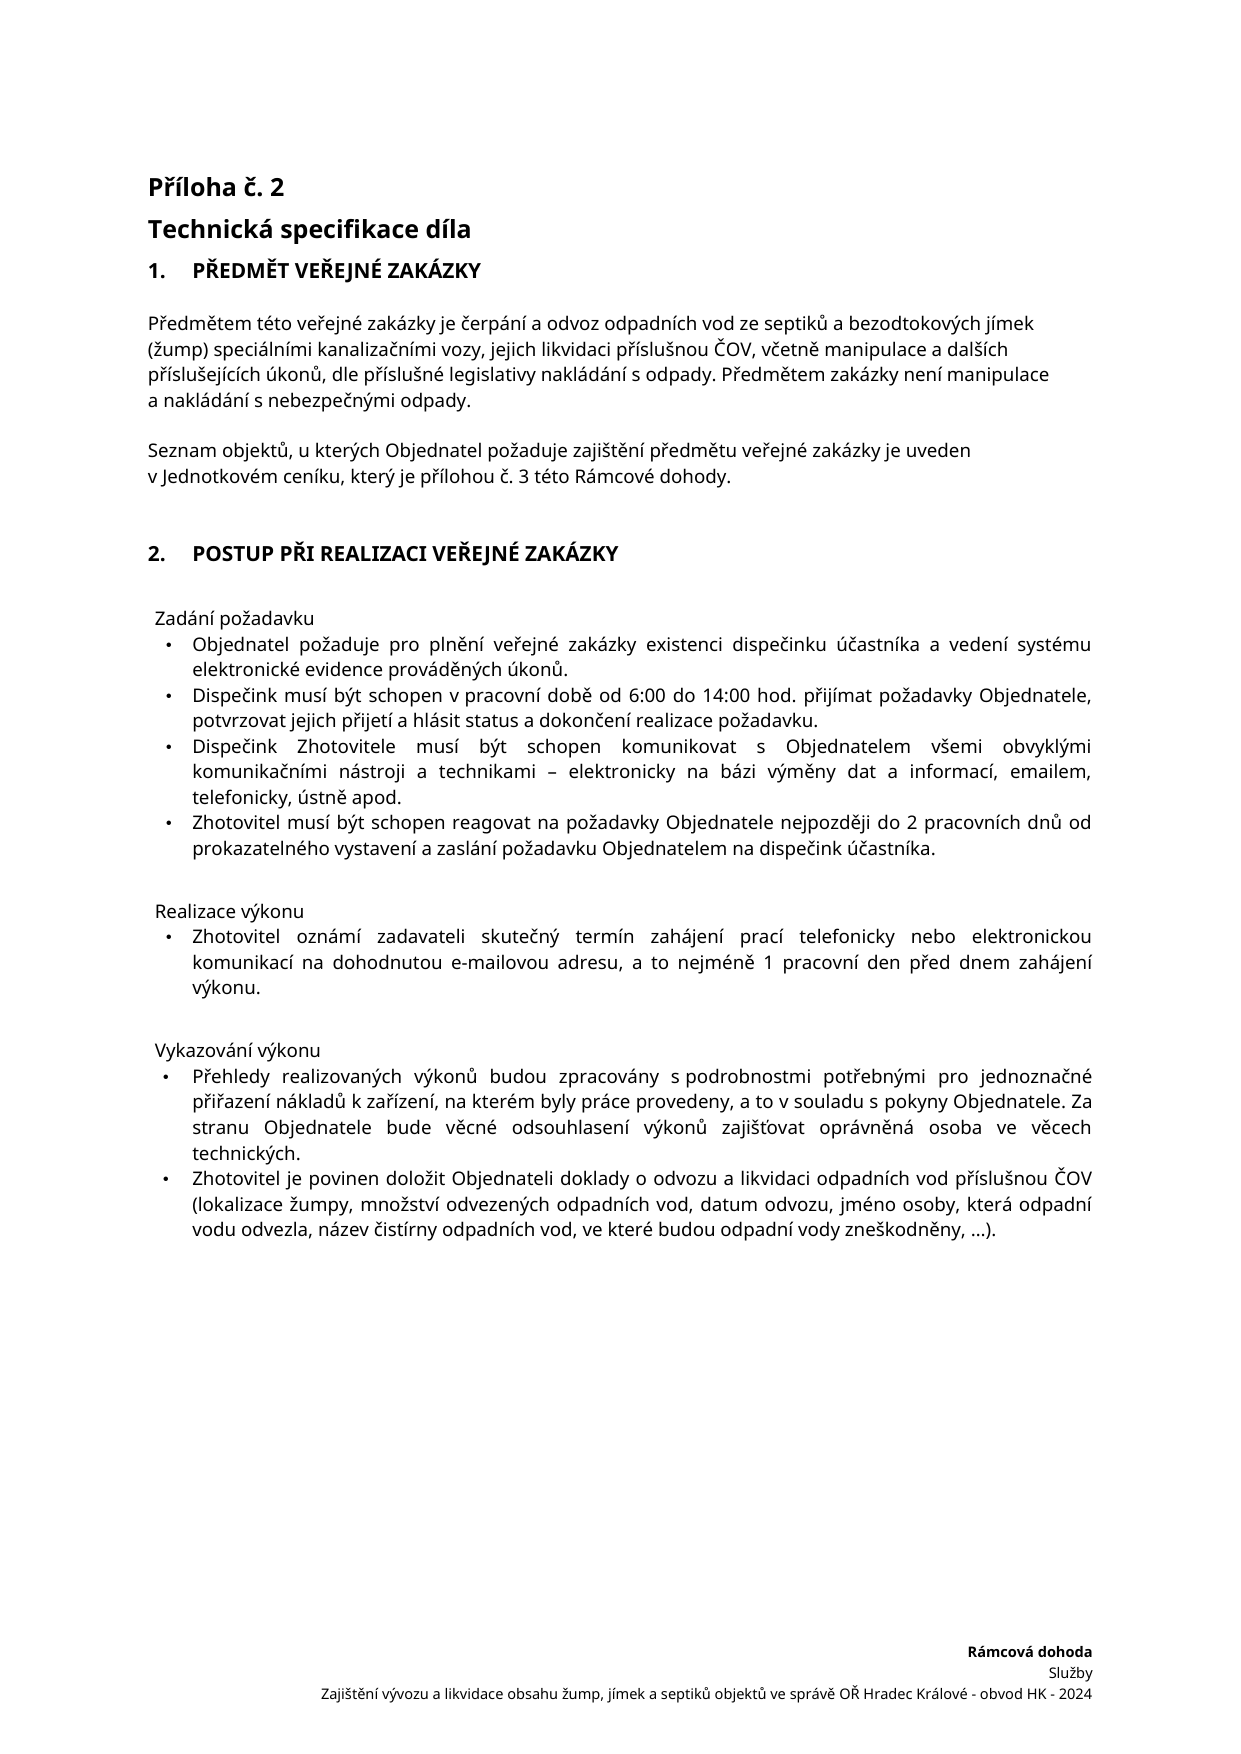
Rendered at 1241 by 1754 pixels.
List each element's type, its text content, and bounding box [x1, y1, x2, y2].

list Postup při realizaci veřejné zakázky [148, 539, 1093, 568]
text Příloha č. 2 [148, 173, 1093, 202]
list Dispečink musí být schopen v pracovní době od 6:00 do 14:00 hod. přijímat požadavky Objednatele, potvrzovat jejich přijetí a hlásit status a dokončení realizace požadavku. [165, 682, 1093, 733]
text Technická specifikace díla [148, 215, 1093, 244]
list Zhotovitel je povinen doložit Objednateli doklady o odvozu a likvidaci odpadních vod příslušnou ČOV (lokalizace žumpy, množství odvezených odpadních vod, datum odvozu, jméno osoby, která odpadní vodu odvezla, název čistírny odpadních vod, ve které budou odpadní vody zneškodněny, …). [162, 1165, 1093, 1242]
list Zhotovitel oznámí zadavateli skutečný termín zahájení prací telefonicky nebo elektronickou komunikací na dohodnutou e-mailovou adresu, a to nejméně 1 pracovní den před dnem zahájení výkonu. [165, 924, 1093, 1000]
list Přehledy realizovaných výkonů budou zpracovány s podrobnostmi potřebnými pro jednoznačné přiřazení nákladů k zařízení, na kterém byly práce provedeny, a to v souladu s pokyny Objednatele. Za stranu Objednatele bude věcné odsouhlasení výkonů zajišťovat oprávněná osoba ve věcech technických. [162, 1063, 1093, 1165]
text Seznam objektů, u kterých Objednatel požaduje zajištění předmětu veřejné zakázky je uveden v Jednotkovém ceníku, který je přílohou č. 3 této Rámcové dohody. [148, 437, 1093, 488]
text Vykazování výkonu [154, 1038, 1093, 1063]
text Předmětem této veřejné zakázky je čerpání a odvoz odpadních vod ze septiků a bezodtokových jímek (žump) speciálními kanalizačními vozy, jejich likvidaci příslušnou ČOV, včetně manipulace a dalších příslušejících úkonů, dle příslušné legislativy nakládání s odpady. Předmětem zakázky není manipulace a nakládání s nebezpečnými odpady. [148, 310, 1093, 412]
text Zadání požadavku [154, 605, 1093, 631]
text Realizace výkonu [154, 898, 1093, 924]
list Předmět veřejné zakázky [148, 256, 1093, 285]
list Dispečink Zhotovitele musí být schopen komunikovat s Objednatelem všemi obvyklými komunikačními nástroji a technikami – elektronicky na bázi výměny dat a informací, emailem, telefonicky, ústně apod. [165, 733, 1093, 809]
list Zhotovitel musí být schopen reagovat na požadavky Objednatele nejpozději do 2 pracovních dnů od prokazatelného vystavení a zaslání požadavku Objednatelem na dispečink účastníka. [165, 809, 1093, 861]
list Objednatel požaduje pro plnění veřejné zakázky existenci dispečinku účastníka a vedení systému elektronické evidence prováděných úkonů. [165, 631, 1093, 682]
